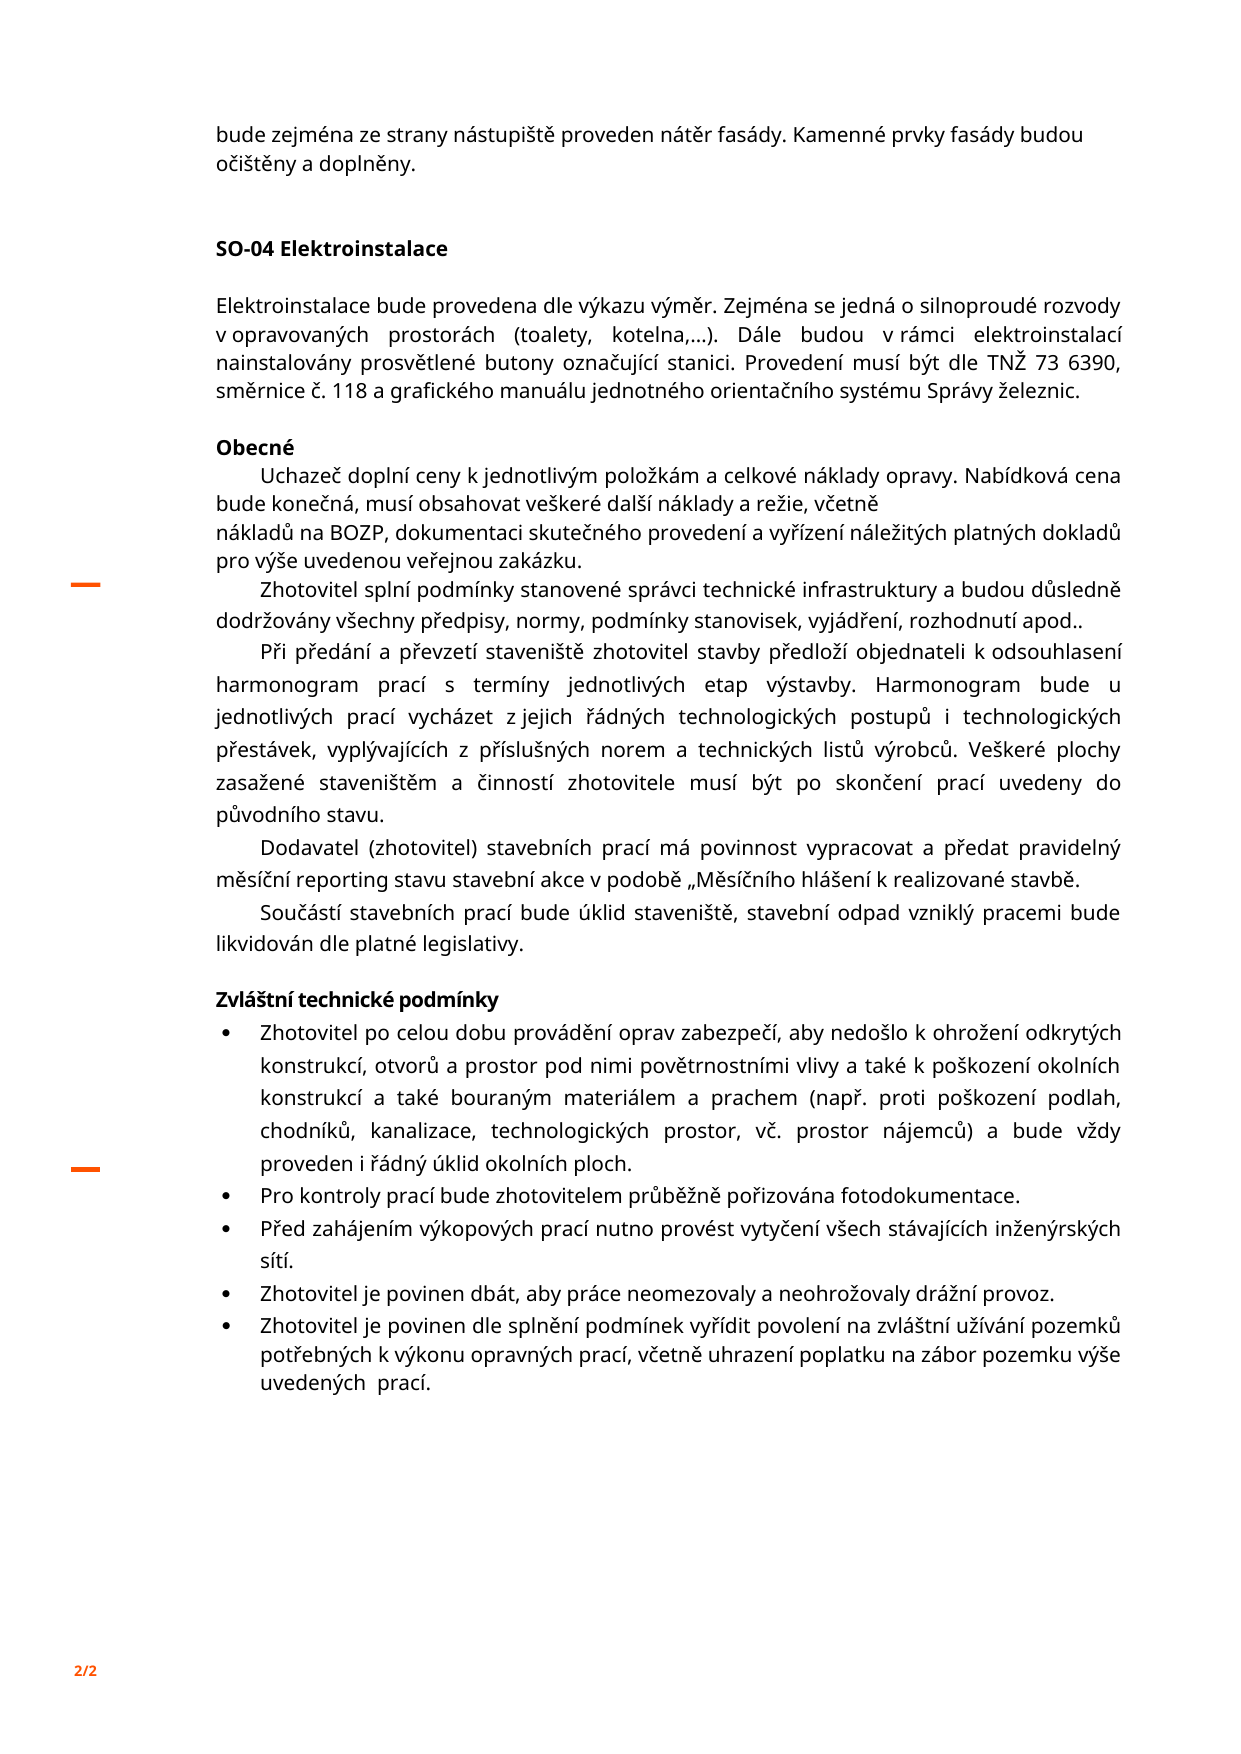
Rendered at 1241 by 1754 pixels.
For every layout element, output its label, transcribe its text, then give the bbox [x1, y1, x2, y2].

list Pro kontroly prací bude zhotovitelem průběžně pořizována fotodokumentace. [222, 1181, 1122, 1210]
list Zhotovitel po celou dobu provádění oprav zabezpečí, aby nedošlo k ohrožení odkrytých konstrukcí, otvorů a prostor pod nimi povětrnostními vlivy a také k poškození okolních konstrukcí a také bouraným materiálem a prachem (např. proti poškození podlah, chodníků, kanalizace, technologických prostor, vč. prostor nájemců) a bude vždy proveden i řádný úklid okolních ploch. [222, 1018, 1122, 1177]
text Při předání a převzetí staveniště zhotovitel stavby předloží objednateli k odsouhlasení harmonogram prací s termíny jednotlivých etap výstavby. Harmonogram bude u jednotlivých prací vycházet z jejich řádných technologických postupů i technologických přestávek, vyplývajících z příslušných norem a technických listů výrobců. Veškeré plochy zasažené staveništěm a činností zhotovitele musí být po skončení prací uvedeny do původního stavu. [216, 637, 1122, 829]
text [216, 121, 1122, 177]
text Zhotovitel splní podmínky stanovené správci technické infrastruktury a budou důsledně dodržovány všechny předpisy, normy, podmínky stanovisek, vyjádření, rozhodnutí apod.. [216, 575, 1122, 634]
list Zhotovitel je povinen dbát, aby práce neomezovaly a neohrožovaly drážní provoz. [222, 1279, 1122, 1307]
text nákladů na BOZP, dokumentaci skutečného provedení a vyřízení náležitých platných dokladů pro výše uvedenou veřejnou zakázku. [216, 518, 1122, 575]
text Obecné [216, 433, 1122, 461]
text Elektroinstalace bude provedena dle výkazu výměr. Zejména se jedná o silnoproudé rozvody v opravovaných prostorách (toalety, kotelna,…). Dále budou v rámci elektroinstalací nainstalovány prosvětlené butony označující stanici. Provedení musí být dle TNŽ 73 6390, směrnice č. 118 a grafického manuálu jednotného orientačního systému Správy železnic. [216, 291, 1122, 405]
text Uchazeč doplní ceny k jednotlivým položkám a celkové náklady opravy. Nabídková cena bude konečná, musí obsahovat veškeré další náklady a režie, včetně [216, 461, 1122, 518]
text Součástí stavebních prací bude úklid staveniště, stavební odpad vzniklý pracemi bude likvidován dle platné legislativy. [216, 898, 1122, 958]
list Před zahájením výkopových prací nutno provést vytyčení všech stávajících inženýrských sítí. [222, 1214, 1122, 1275]
list Zhotovitel je povinen dle splnění podmínek vyřídit povolení na zvláštní užívání pozemků potřebných k výkonu opravných prací, včetně uhrazení poplatku na zábor pozemku výše uvedených prací. [223, 1312, 1122, 1397]
list Zvláštní technické podmínky [216, 986, 1122, 1014]
text SO-04 Elektroinstalace [216, 234, 1122, 263]
text Dodavatel (zhotovitel) stavebních prací má povinnost vypracovat a předat pravidelný měsíční reporting stavu stavební akce v podobě „Měsíčního hlášení k realizované stavbě. [216, 833, 1122, 894]
